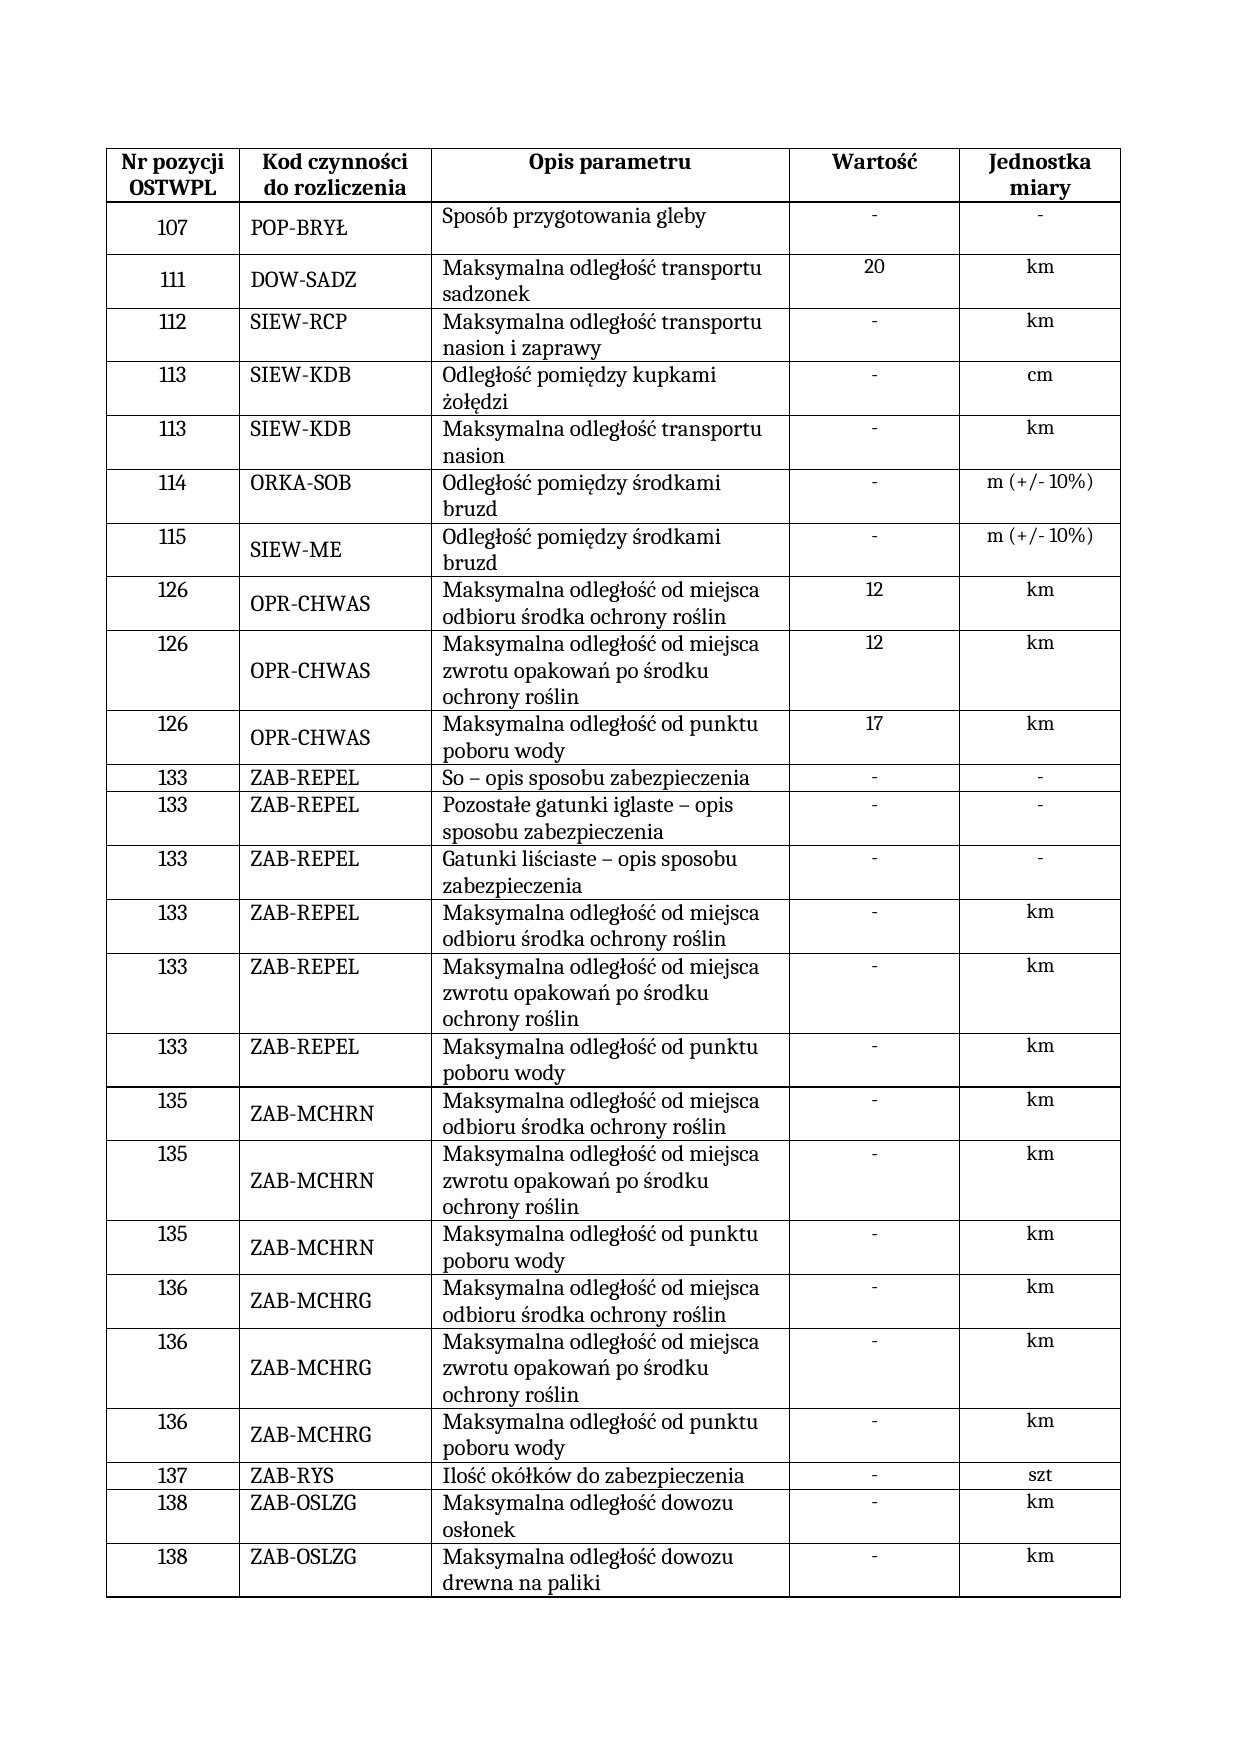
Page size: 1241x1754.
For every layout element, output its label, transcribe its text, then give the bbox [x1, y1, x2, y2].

table_cell Odległość pomiędzy środkami bruzd [432, 524, 789, 576]
table_cell ZAB-OSLZG [240, 1544, 431, 1596]
table_cell OPR-CHWAS [240, 711, 431, 764]
table_cell - [790, 900, 959, 952]
table_cell Maksymalna odległość od punktu poboru wody [432, 1034, 789, 1086]
table_cell 12 [790, 577, 959, 630]
table_cell SIEW-ME [240, 524, 431, 576]
table_cell ZAB-MCHRN [240, 1221, 431, 1274]
table_cell - [790, 1409, 959, 1462]
table_cell Maksymalna odległość od miejsca odbioru środka ochrony roślin [432, 1275, 789, 1328]
table_cell 133 [107, 846, 239, 899]
table_cell ZAB-MCHRG [240, 1275, 431, 1328]
table_cell OPR-CHWAS [240, 631, 431, 710]
table_cell - [790, 1544, 959, 1596]
table_cell DOW-SADZ [240, 255, 431, 307]
table_cell 114 [107, 470, 239, 522]
table_cell ZAB-MCHRG [240, 1409, 431, 1462]
table_cell - [790, 1221, 959, 1274]
table_cell 12 [790, 631, 959, 710]
table_cell - [790, 1490, 959, 1543]
table_cell ZAB-MCHRN [240, 1141, 431, 1220]
table_cell 113 [107, 362, 239, 415]
table_cell ZAB-REPEL [240, 792, 431, 845]
table_cell 133 [107, 954, 239, 1033]
table_cell 115 [107, 524, 239, 576]
table_cell Gatunki liściaste – opis sposobu zabezpieczenia [432, 846, 789, 899]
table_cell m (+/- 10%) [960, 470, 1120, 522]
table_cell 107 [107, 203, 239, 254]
table_header Kod czynności do rozliczenia [240, 149, 431, 201]
table_cell - [790, 954, 959, 1033]
table_cell - [960, 846, 1120, 899]
table_cell km [960, 309, 1120, 361]
table_cell Maksymalna odległość od miejsca odbioru środka ochrony roślin [432, 1088, 789, 1140]
table_cell 135 [107, 1221, 239, 1274]
table_cell km [960, 1141, 1120, 1220]
table_cell Maksymalna odległość od miejsca zwrotu opakowań po środku ochrony roślin [432, 1141, 789, 1220]
table_cell - [790, 203, 959, 254]
table_cell 133 [107, 792, 239, 845]
table_cell km [960, 577, 1120, 630]
table_cell km [960, 711, 1120, 764]
table_cell SIEW-KDB [240, 362, 431, 415]
table_cell 133 [107, 1034, 239, 1086]
table_cell ZAB-MCHRG [240, 1329, 431, 1408]
table_cell Odległość pomiędzy środkami bruzd [432, 470, 789, 522]
table_cell SIEW-RCP [240, 309, 431, 361]
table_cell ZAB-REPEL [240, 765, 431, 791]
table_cell - [790, 1034, 959, 1086]
table_cell 113 [107, 416, 239, 469]
table_cell ZAB-REPEL [240, 900, 431, 952]
table_cell ZAB-RYS [240, 1463, 431, 1489]
table_cell 136 [107, 1329, 239, 1408]
table_cell - [790, 1088, 959, 1140]
table_cell 135 [107, 1141, 239, 1220]
table_cell Maksymalna odległość transportu nasion [432, 416, 789, 469]
table_cell Maksymalna odległość od punktu poboru wody [432, 711, 789, 764]
table_cell OPR-CHWAS [240, 577, 431, 630]
table_cell ZAB-OSLZG [240, 1490, 431, 1543]
table_cell 137 [107, 1463, 239, 1489]
table_cell Maksymalna odległość od punktu poboru wody [432, 1409, 789, 1462]
table_cell Sposób przygotowania gleby [432, 203, 789, 254]
table_cell km [960, 1544, 1120, 1596]
table_cell 133 [107, 900, 239, 952]
table_cell km [960, 1088, 1120, 1140]
table_cell km [960, 1221, 1120, 1274]
table_cell cm [960, 362, 1120, 415]
table_cell ORKA-SOB [240, 470, 431, 522]
table_cell 133 [107, 765, 239, 791]
table_cell So – opis sposobu zabezpieczenia [432, 765, 789, 791]
table_cell Ilość okółków do zabezpieczenia [432, 1463, 789, 1489]
table_cell 135 [107, 1088, 239, 1140]
table_cell km [960, 255, 1120, 307]
table_cell - [790, 362, 959, 415]
table_cell - [960, 765, 1120, 791]
table_cell Maksymalna odległość od miejsca zwrotu opakowań po środku ochrony roślin [432, 1329, 789, 1408]
table_cell km [960, 416, 1120, 469]
table_cell POP-BRYŁ [240, 203, 431, 254]
table_cell 136 [107, 1409, 239, 1462]
table_cell Maksymalna odległość od miejsca odbioru środka ochrony roślin [432, 577, 789, 630]
table_cell m (+/- 10%) [960, 524, 1120, 576]
table_cell Maksymalna odległość transportu sadzonek [432, 255, 789, 307]
table_cell km [960, 631, 1120, 710]
table_cell Maksymalna odległość od miejsca zwrotu opakowań po środku ochrony roślin [432, 954, 789, 1033]
table_cell - [790, 1141, 959, 1220]
table_cell ZAB-REPEL [240, 846, 431, 899]
table_cell km [960, 1409, 1120, 1462]
table_cell km [960, 1329, 1120, 1408]
table_cell - [960, 792, 1120, 845]
table_cell 126 [107, 711, 239, 764]
table_cell km [960, 954, 1120, 1033]
table_cell 112 [107, 309, 239, 361]
table_cell 138 [107, 1490, 239, 1543]
table_cell ZAB-REPEL [240, 1034, 431, 1086]
table_cell km [960, 900, 1120, 952]
table_cell 126 [107, 577, 239, 630]
table_cell Maksymalna odległość od punktu poboru wody [432, 1221, 789, 1274]
table_cell ZAB-MCHRN [240, 1088, 431, 1140]
table_cell Maksymalna odległość od miejsca zwrotu opakowań po środku ochrony roślin [432, 631, 789, 710]
table_cell ZAB-REPEL [240, 954, 431, 1033]
table_cell - [790, 524, 959, 576]
table_cell - [790, 1275, 959, 1328]
table_cell Maksymalna odległość dowozu drewna na paliki [432, 1544, 789, 1596]
table_cell - [790, 846, 959, 899]
table_cell km [960, 1490, 1120, 1543]
table_cell km [960, 1034, 1120, 1086]
table_cell - [790, 792, 959, 845]
table_cell szt [960, 1463, 1120, 1489]
table_cell - [790, 470, 959, 522]
table_cell - [790, 309, 959, 361]
table_cell km [960, 1275, 1120, 1328]
table_cell 136 [107, 1275, 239, 1328]
table_cell - [960, 203, 1120, 254]
table_cell - [790, 1463, 959, 1489]
table_cell - [790, 1329, 959, 1408]
table_cell - [790, 416, 959, 469]
table_cell 17 [790, 711, 959, 764]
table_cell 138 [107, 1544, 239, 1596]
table_cell Pozostałe gatunki iglaste – opis sposobu zabezpieczenia [432, 792, 789, 845]
table_cell 126 [107, 631, 239, 710]
table_cell Maksymalna odległość transportu nasion i zaprawy [432, 309, 789, 361]
table_header Nr pozycji OSTWPL [107, 149, 239, 201]
table_cell SIEW-KDB [240, 416, 431, 469]
table_cell 111 [107, 255, 239, 307]
table_cell Odległość pomiędzy kupkami żołędzi [432, 362, 789, 415]
table_cell 20 [790, 255, 959, 307]
table_cell Maksymalna odległość od miejsca odbioru środka ochrony roślin [432, 900, 789, 952]
table_header Jednostka miary [960, 149, 1120, 201]
table_header Opis parametru [432, 149, 789, 201]
table_header Wartość [790, 149, 959, 201]
table_cell - [790, 765, 959, 791]
table_cell Maksymalna odległość dowozu osłonek [432, 1490, 789, 1543]
